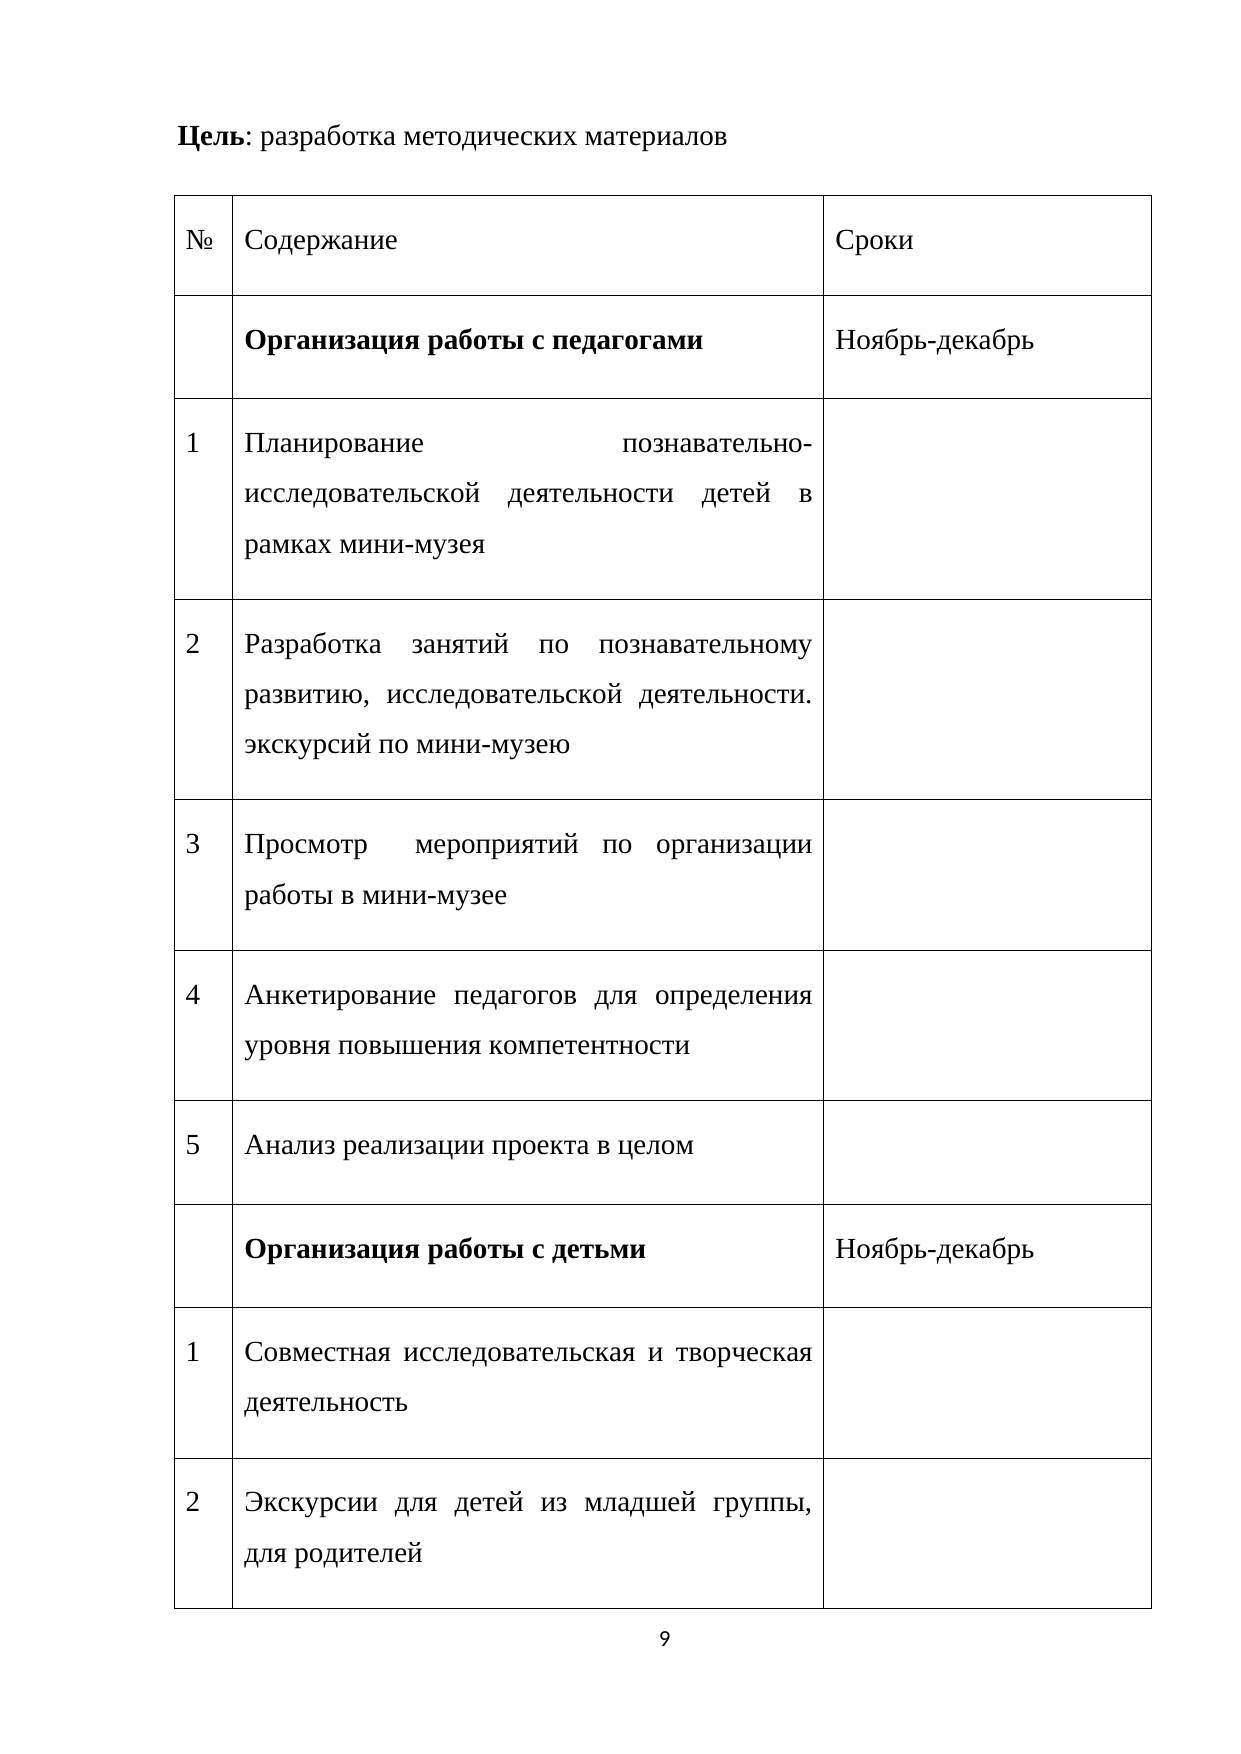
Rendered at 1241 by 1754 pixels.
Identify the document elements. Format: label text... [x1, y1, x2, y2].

table_cell 1 [175, 399, 232, 599]
table_cell Просмотр мероприятий по организации работы в мини-музее [233, 800, 823, 950]
table_cell 2 [175, 600, 232, 799]
table_header Содержание [233, 196, 823, 294]
table_cell Совместная исследовательская и творческая деятельность [233, 1308, 823, 1457]
table_cell Экскурсии для детей из младшей группы, для родителей [233, 1459, 823, 1608]
table_cell Организация работы с педагогами [233, 296, 823, 398]
text Цель: разработка методических материалов [177, 118, 1152, 152]
table_cell [824, 1101, 1151, 1203]
table_cell [175, 296, 232, 398]
table_cell [824, 600, 1151, 799]
table_cell Разработка занятий по познавательному развитию, исследовательской деятельности. экскурсий по мини-музею [233, 600, 823, 799]
table_cell [175, 1205, 232, 1307]
table_cell 1 [175, 1308, 232, 1457]
table_cell 2 [175, 1459, 232, 1608]
table_cell [824, 1459, 1151, 1608]
table_cell Планирование познавательно-исследовательской деятельности детей в рамках мини-музея [233, 399, 823, 599]
table_cell 3 [175, 800, 232, 950]
table_cell [824, 399, 1151, 599]
table_cell Организация работы с детьми [233, 1205, 823, 1307]
table_cell [824, 1308, 1151, 1457]
table_cell Ноябрь-декабрь [824, 1205, 1151, 1307]
table_header № [175, 196, 232, 294]
table_cell 5 [175, 1101, 232, 1203]
table_cell Анкетирование педагогов для определения уровня повышения компетентности [233, 951, 823, 1100]
table_cell 4 [175, 951, 232, 1100]
table_cell Анализ реализации проекта в целом [233, 1101, 823, 1203]
table_header Сроки [824, 196, 1151, 294]
table_cell [824, 800, 1151, 950]
table_cell Ноябрь-декабрь [824, 296, 1151, 398]
table_cell [824, 951, 1151, 1100]
